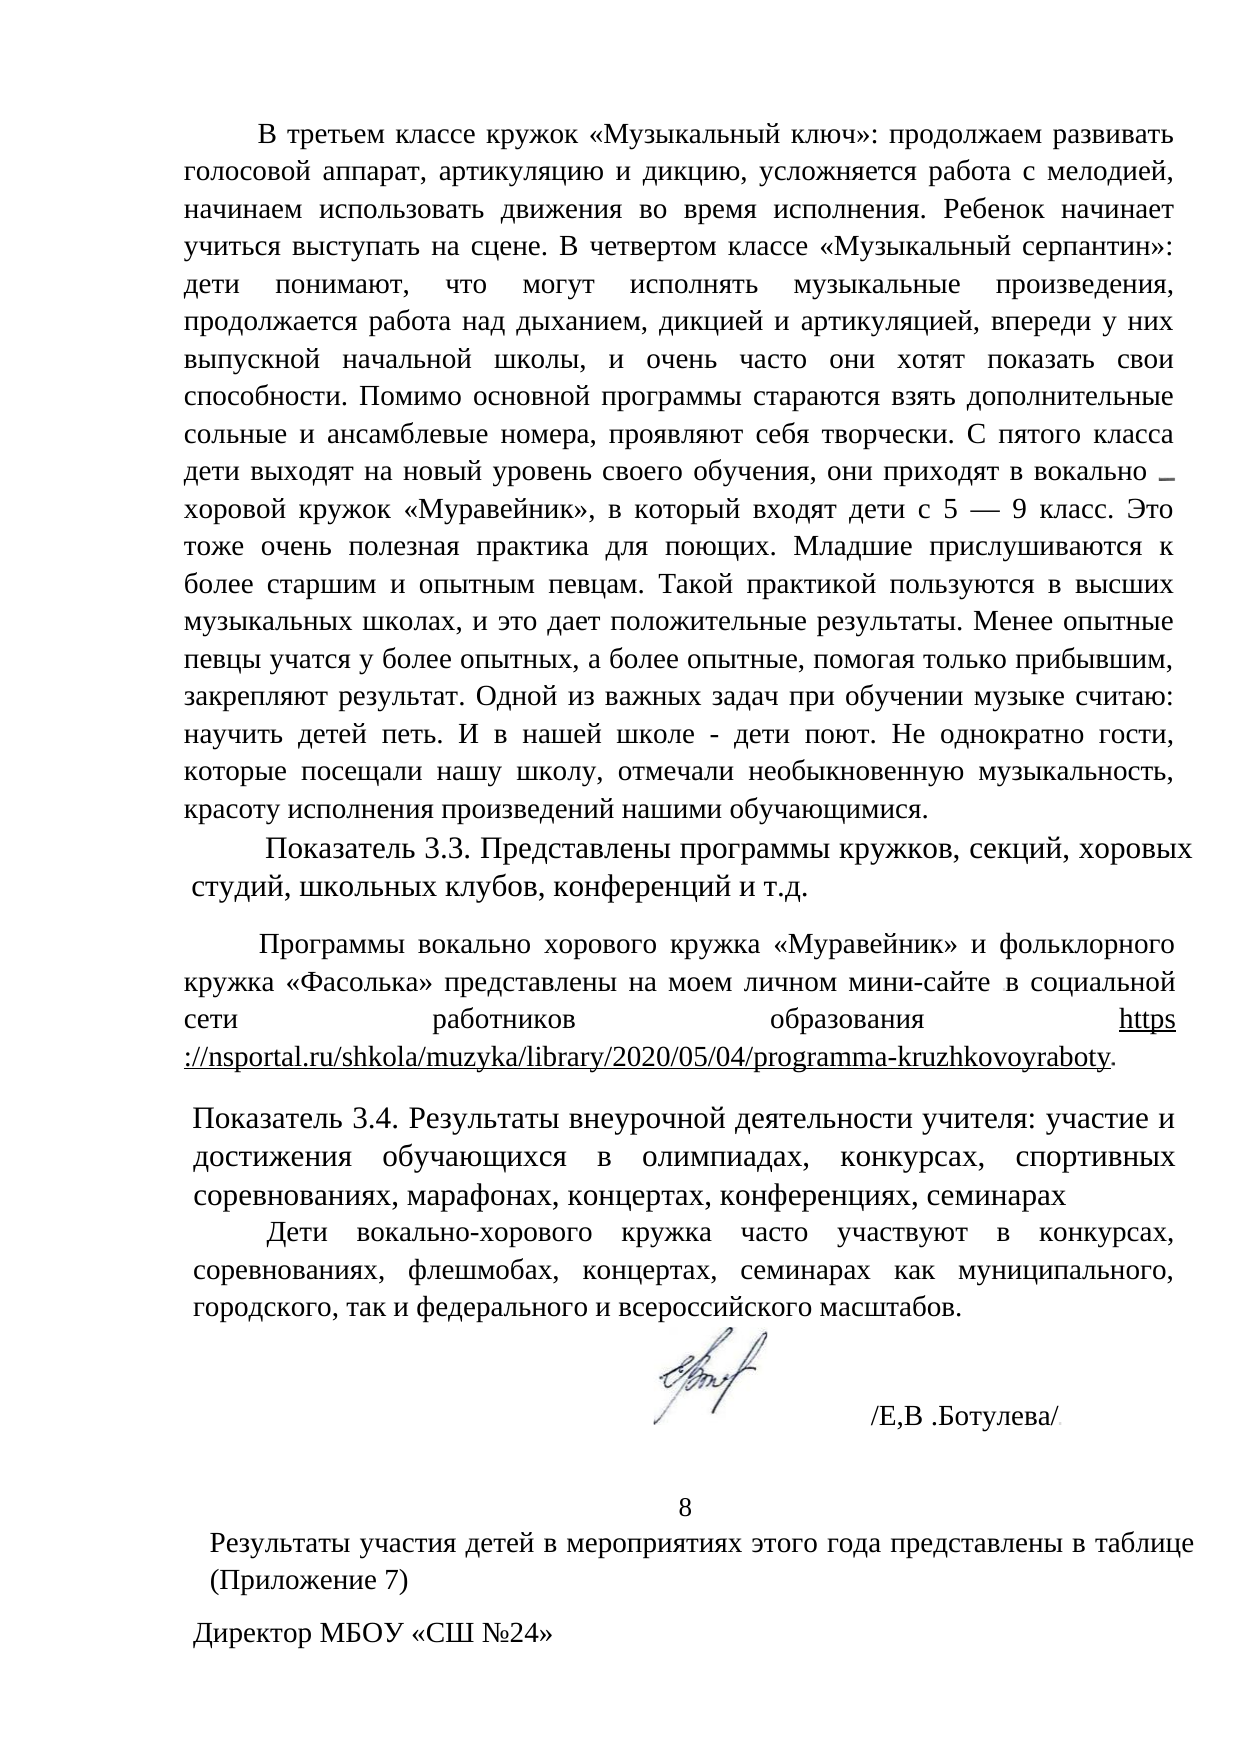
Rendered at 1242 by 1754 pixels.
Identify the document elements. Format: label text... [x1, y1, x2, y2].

picture [653, 1327, 768, 1425]
text /Е,В .Ботулева/ [182, 1327, 1195, 1431]
picture [1158, 477, 1175, 481]
text Программы вокально хорового кружка «Муравейник» и фольклорного кружка «Фасолька» представлены на моем личном мини-сайте в социальной сети работников образования https ://nsportal.ru/shkola/muzyka/library/2020/05/04/programma-kruzhkovoyraboty [184, 926, 1176, 1072]
text В третьем классе кружок «Музыкальный ключ»: продолжаем развивать голосовой аппарат, артикуляцию и дикцию, усложняется работа с мелодией, начинаем использовать движения во время исполнения. Ребенок начинает учиться выступать на сцене. В четвертом классе «Музыкальный серпантин»: дети понимают, что могут исполнять музыкальные произведения, продолжается работа над дыханием, дикцией и артикуляцией, впереди у них выпускной начальной школы, и очень часто они хотят показать свои способности. Помимо основной программы стараются взять дополнительные сольные и ансамблевые номера, проявляют себя творчески. С пятого класса дети выходят на новый уровень своего обучения, они приходят в вокально хоровой кружок «Муравейник», в который входят дети с 5 — 9 класс. Это тоже очень полезная практика для поющих. Младшие прислушиваются к более старшим и опытным певцам. Такой практикой пользуются в высших музыкальных школах, и это дает положительные результаты. Менее опытные певцы учатся у более опытных, а более опытные, помогая только прибывшим, закрепляют результат. Одной из важных задач при обучении музыке считаю: научить детей петь. И в нашей школе - дети поют. Не однократно гости, которые посещали нашу школу, отмечали необыкновенную музыкальность, красоту исполнения произведений нашими обучающимися. [184, 116, 1175, 824]
text Показатель 3.4. Результаты внеурочной деятельности учителя: участие и достижения обучающихся в олимпиадах, конкурсах, спортивных соревнованиях, марафонах, концертах, конференциях, семинарах [192, 1100, 1176, 1212]
text Показатель 3.3. Представлены программы кружков, секций, хоровых студий, школьных клубов, конференций и т.д. [191, 829, 1194, 903]
text Результаты участия детей в мероприятиях этого года представлены в таблице (Приложение 7) [209, 1525, 1195, 1596]
text Дети вокально-хорового кружка часто участвуют в конкурсах, соревнованиях, флешмобах, концертах, семинарах как муниципального, городского, так и федерального и всероссийского масштабов. [193, 1214, 1175, 1323]
text 8 [182, 1491, 1188, 1523]
